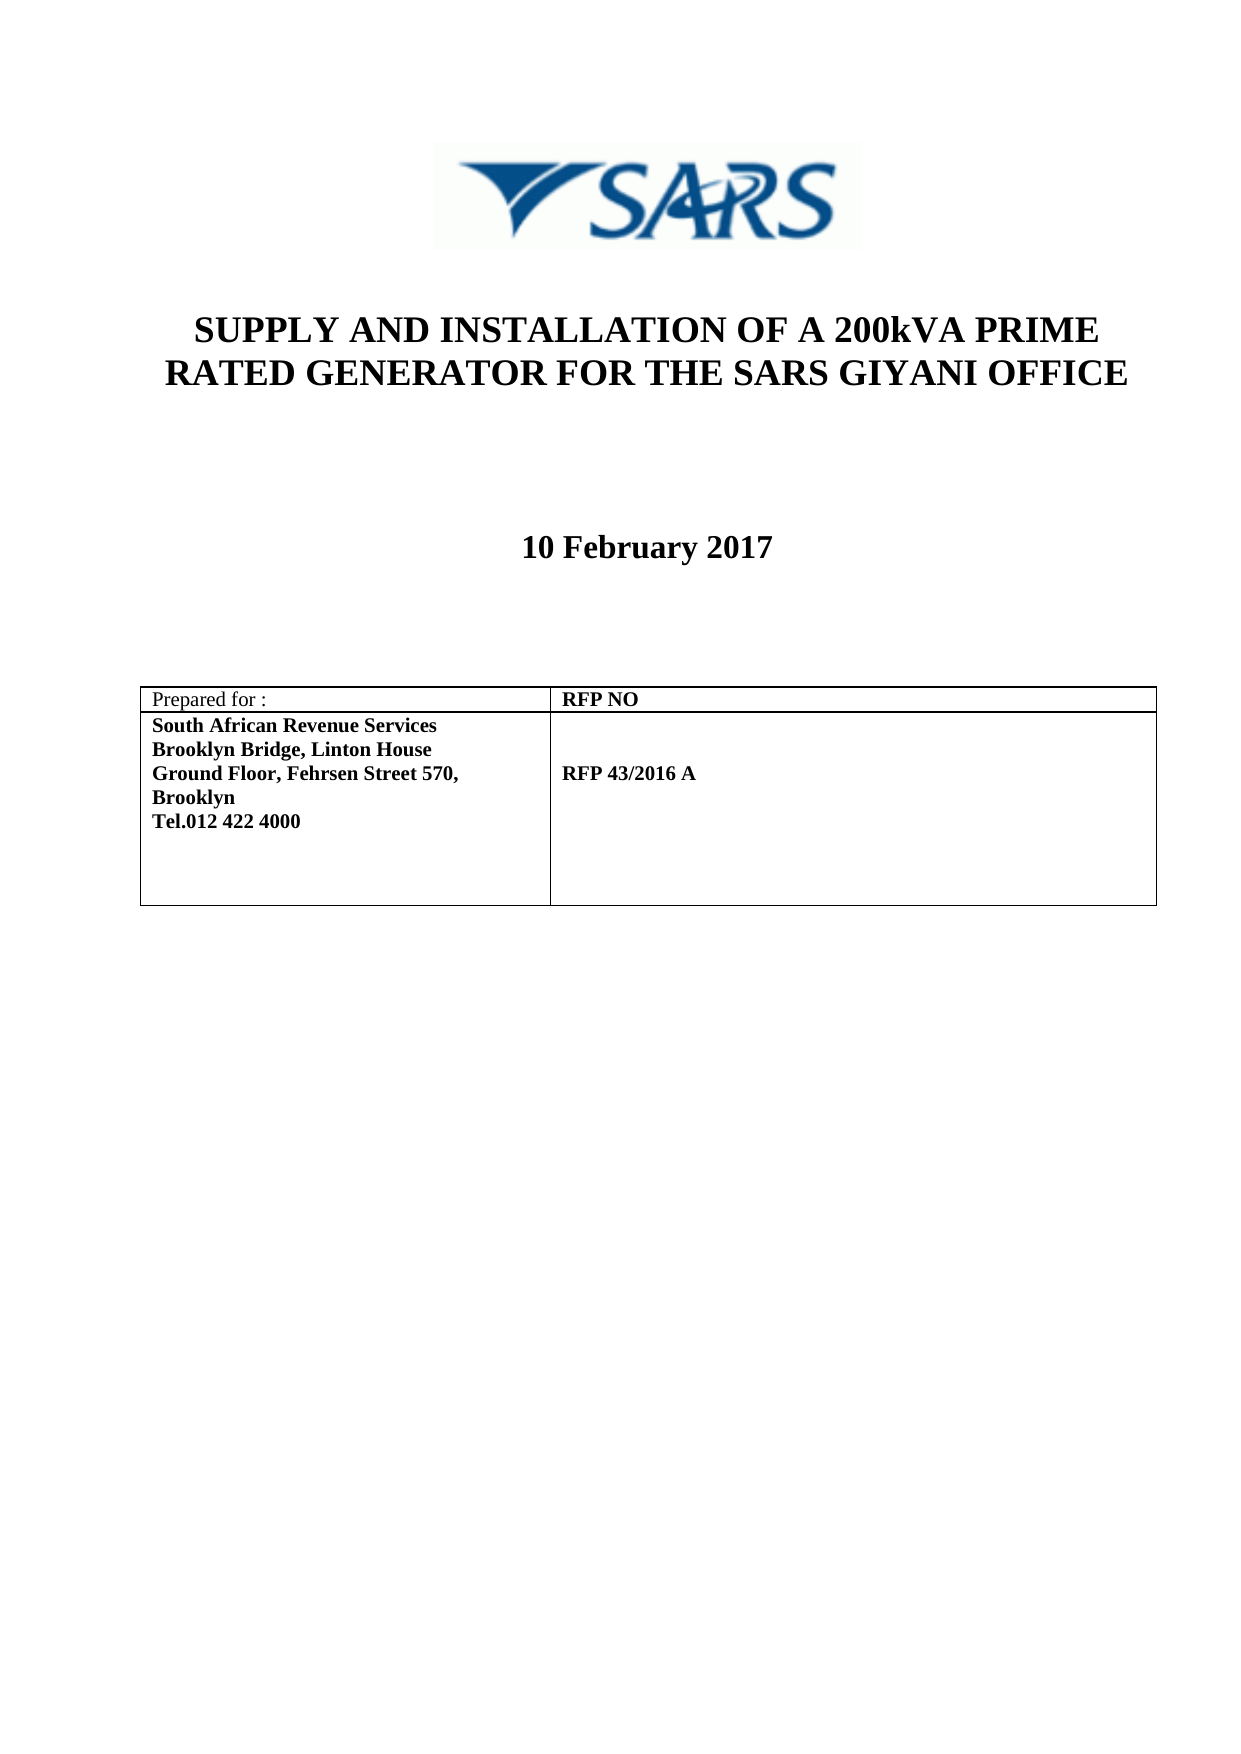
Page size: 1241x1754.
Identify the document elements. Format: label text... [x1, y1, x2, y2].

text 10 February 2017 [141, 528, 1153, 566]
table_cell South African Revenue Services Brooklyn Bridge, Linton House Ground Floor, Fehrsen Street 570, Brooklyn Tel.012 422 4000 [141, 713, 550, 905]
picture [432, 142, 861, 250]
text SUPPLY AND INSTALLATION OF A 200kVA PRIME RATED GENERATOR FOR THE SARS GIYANI OFFICE [141, 307, 1153, 393]
table_header Prepared for : [141, 688, 550, 711]
table_header RFP NO [551, 688, 1156, 711]
table_cell RFP 43/2016 A [551, 713, 1156, 905]
